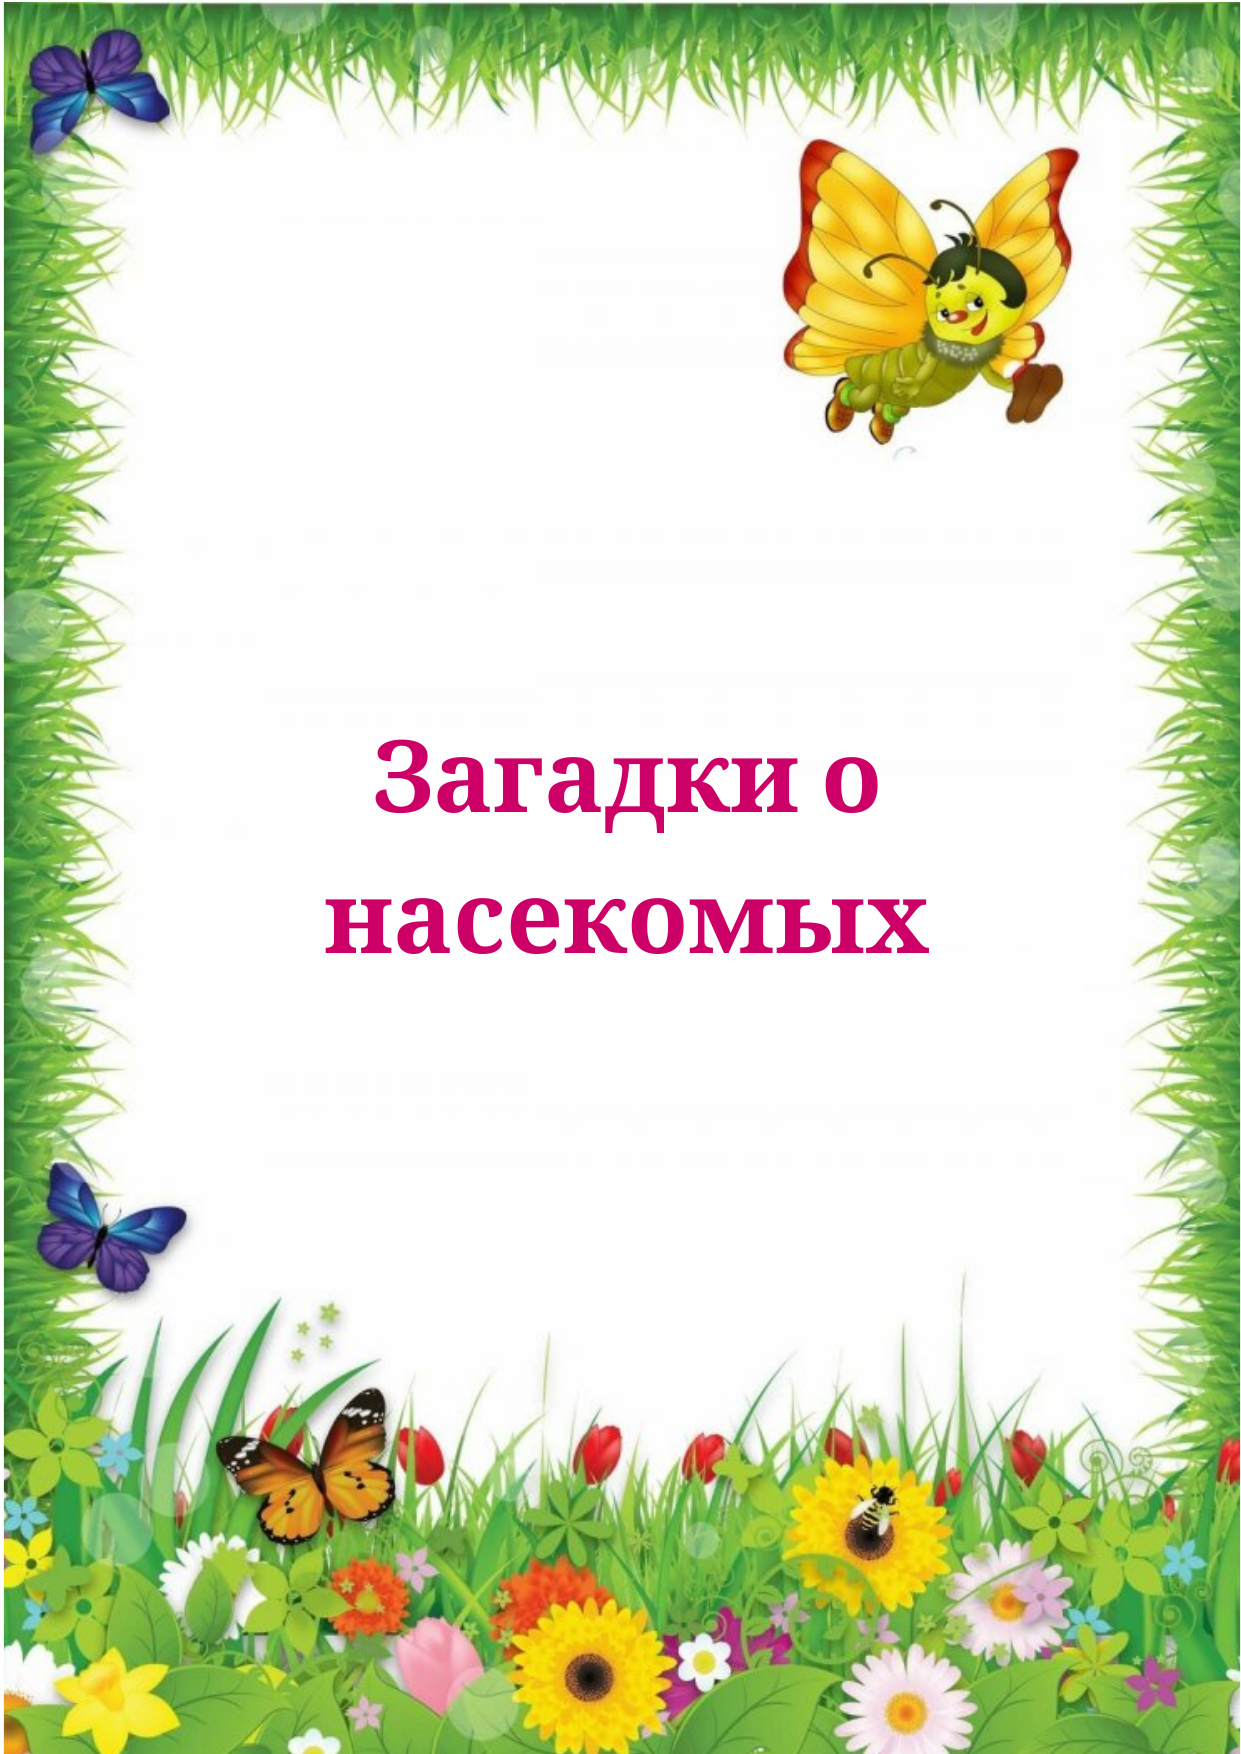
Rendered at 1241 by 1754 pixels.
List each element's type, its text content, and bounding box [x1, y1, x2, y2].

picture [3, 2, 1241, 1754]
text Загадки о [15, 722, 1240, 837]
text насекомых [15, 863, 1240, 978]
